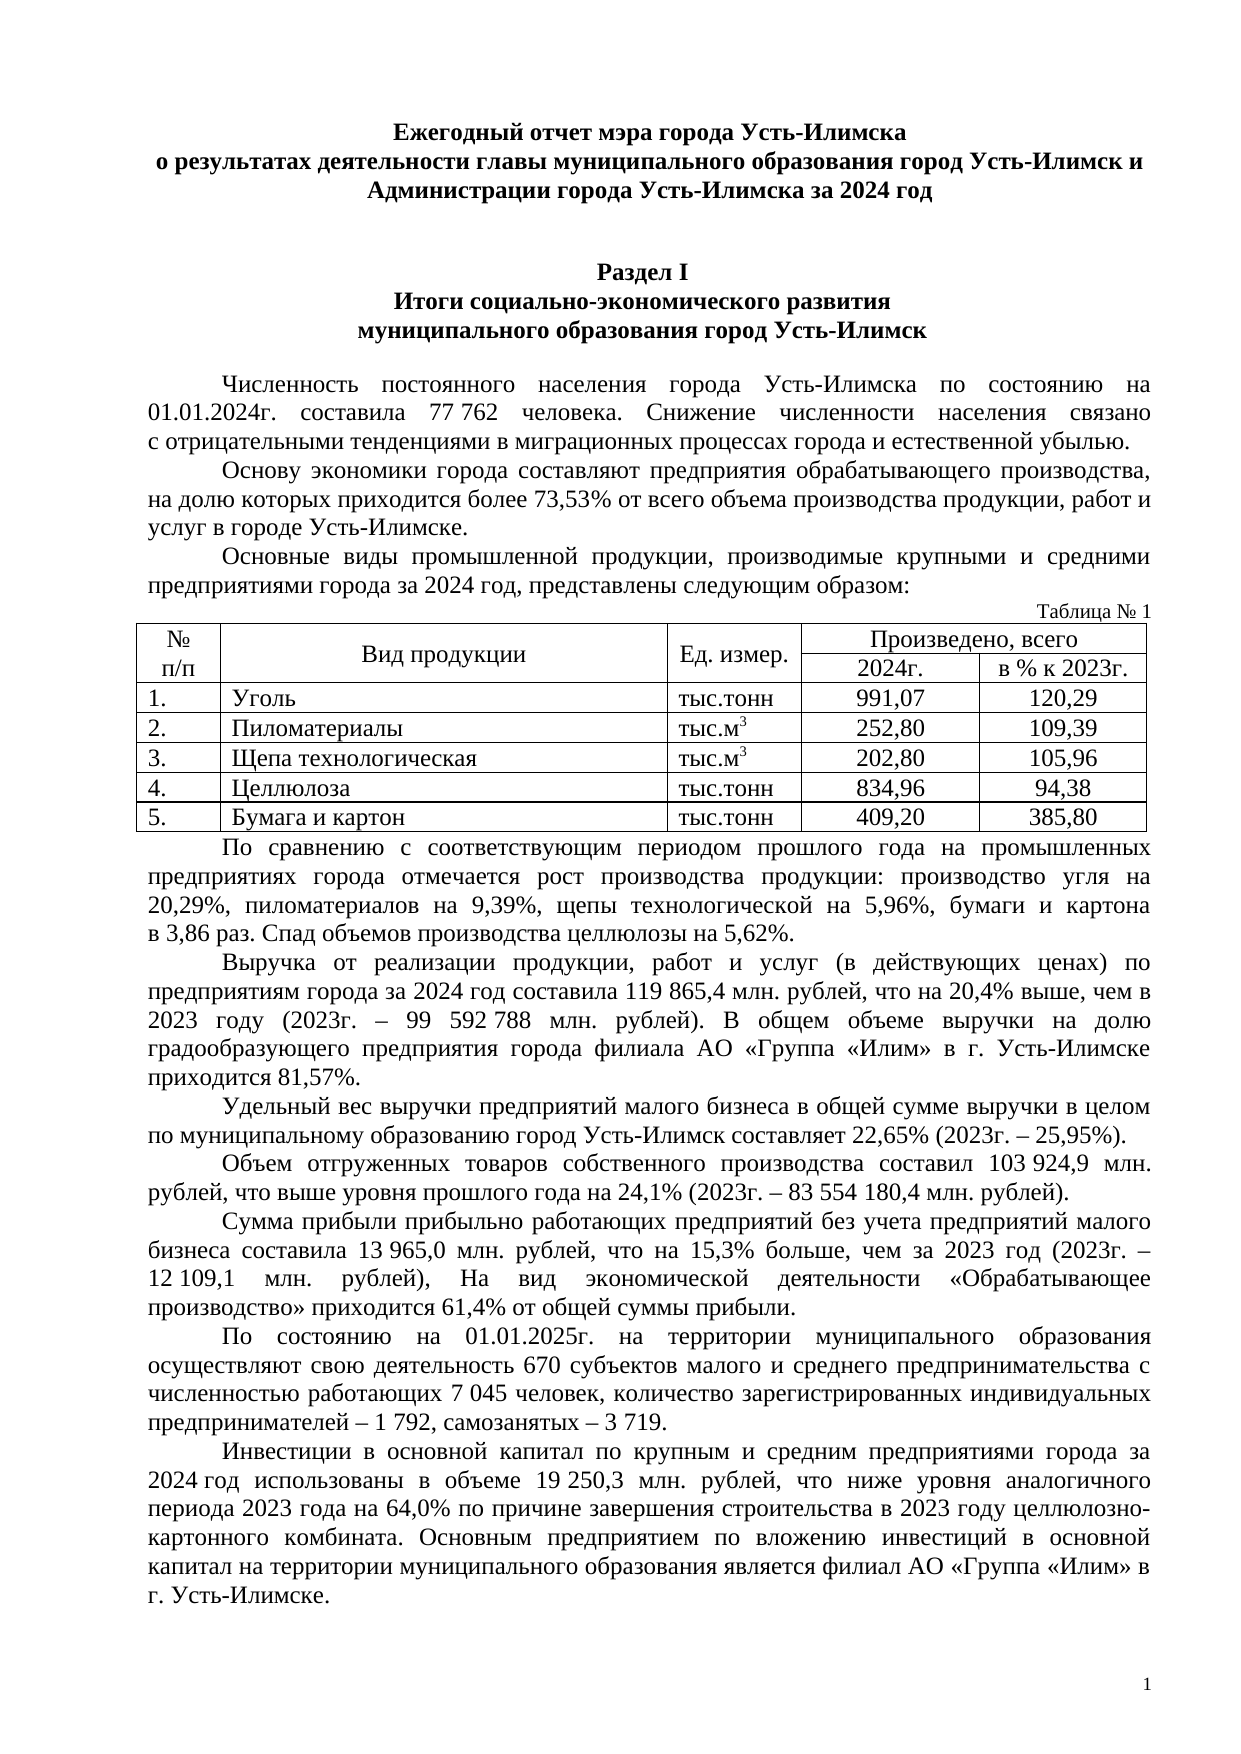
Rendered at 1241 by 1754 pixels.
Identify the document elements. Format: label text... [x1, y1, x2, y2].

table_cell 109,39 [980, 713, 1146, 742]
table_cell 834,96 [802, 773, 979, 801]
table_cell тыс.м3 [668, 743, 801, 772]
subtitle Раздел I Итоги социально-экономического развития муниципального образования город Усть-Илимск [354, 257, 930, 344]
table_cell 2. [137, 713, 220, 742]
table_header № п/п [137, 624, 220, 682]
table_cell Щепа технологическая [221, 743, 667, 772]
table_header Ед. измер. [668, 624, 801, 682]
table_cell 3. [137, 743, 220, 772]
table_cell в % к 2023г. [980, 654, 1146, 682]
table_cell Бумага и картон [221, 803, 667, 831]
text Удельный вес выручки предприятий малого бизнеса в общей сумме выручки в целом по муниципальному образованию город Усть-Илимск составляет 22,65% (2023г. – 25,95%). [148, 1091, 1152, 1148]
table_cell Целлюлоза [221, 773, 667, 801]
table_cell 4. [137, 773, 220, 801]
table_cell 5. [137, 803, 220, 831]
table_cell тыс.тонн [668, 683, 801, 712]
table_cell 252,80 [802, 713, 979, 742]
table_cell тыс.тонн [668, 803, 801, 831]
text Таблица № 1 [148, 599, 1152, 623]
table_cell 991,07 [802, 683, 979, 712]
text По состоянию на 01.01.2025г. на территории муниципального образования осуществляют свою деятельность 670 субъектов малого и среднего предпринимательства с численностью работающих 7 045 человек, количество зарегистрированных индивидуальных предпринимателей – 1 792, самозанятых – 3 719. [148, 1321, 1152, 1436]
table_header Вид продукции [221, 624, 667, 682]
table_cell 409,20 [802, 803, 979, 831]
table_cell тыс.м3 [668, 713, 801, 742]
text По сравнению с соответствующим периодом прошлого года на промышленных предприятиях города отмечается рост производства продукции: производство угля на 20,29%, пиломатериалов на 9,39%, щепы технологической на 5,96%, бумаги и картона в 3,86 раз. Спад объемов производства целлюлозы на 5,62%. [148, 832, 1152, 947]
text Инвестиции в основной капитал по крупным и средним предприятиями города за 2024 год использованы в объеме 19 250,3 млн. рублей, что ниже уровня аналогичного периода 2023 года на 64,0% по причине завершения строительства в 2023 году целлюлозно-картонного комбината. Основным предприятием по вложению инвестиций в основной капитал на территории муниципального образования является филиал АО «Группа «Илим» в г. Усть-Илимске. [148, 1436, 1152, 1608]
table_cell 385,80 [980, 803, 1146, 831]
text о результатах деятельности главы муниципального образования город Усть-Илимск и Администрации города Усть-Илимска за 2024 год [148, 146, 1152, 204]
text Численность постоянного населения города Усть-Илимска по состоянию на 01.01.2024г. составила 77 762 человека. Снижение численности населения связано с отрицательными тенденциями в миграционных процессах города и естественной убылью. [148, 369, 1152, 455]
table_cell Уголь [221, 683, 667, 712]
text Основу экономики города составляют предприятия обрабатывающего производства, на долю которых приходится более 73,53% от всего объема производства продукции, работ и услуг в городе Усть-Илимске. [148, 455, 1152, 541]
table_cell 1. [137, 683, 220, 712]
table_cell 2024г. [802, 654, 979, 682]
text Выручка от реализации продукции, работ и услуг (в действующих ценах) по предприятиям города за 2024 год составила 119 865,4 млн. рублей, что на 20,4% выше, чем в 2023 году (2023г. – 99 592 788 млн. рублей). В общем объеме выручки на долю градообразующего предприятия города филиала АО «Группа «Илим» в г. Усть-Илимске приходится 81,57%. [148, 947, 1152, 1091]
table_cell Пиломатериалы [221, 713, 667, 742]
text Основные виды промышленной продукции, производимые крупными и средними предприятиями города за 2024 год, представлены следующим образом: [148, 541, 1152, 599]
text Объем отгруженных товаров собственного производства составил 103 924,9 млн. рублей, что выше уровня прошлого года на 24,1% (2023г. – 83 554 180,4 млн. рублей). [148, 1148, 1152, 1206]
table_cell 105,96 [980, 743, 1146, 772]
text Ежегодный отчет мэра города Усть-Илимска [148, 117, 1152, 146]
text Сумма прибыли прибыльно работающих предприятий без учета предприятий малого бизнеса составила 13 965,0 млн. рублей, что на 15,3% больше, чем за 2023 год (2023г. – 12 109,1 млн. рублей), На вид экономической деятельности «Обрабатывающее производство» приходится 61,4% от общей суммы прибыли. [148, 1206, 1152, 1321]
table_header Произведено, всего [802, 624, 1146, 652]
table_cell тыс.тонн [668, 773, 801, 801]
table_cell 120,29 [980, 683, 1146, 712]
table_cell 202,80 [802, 743, 979, 772]
table_cell 94,38 [980, 773, 1146, 801]
